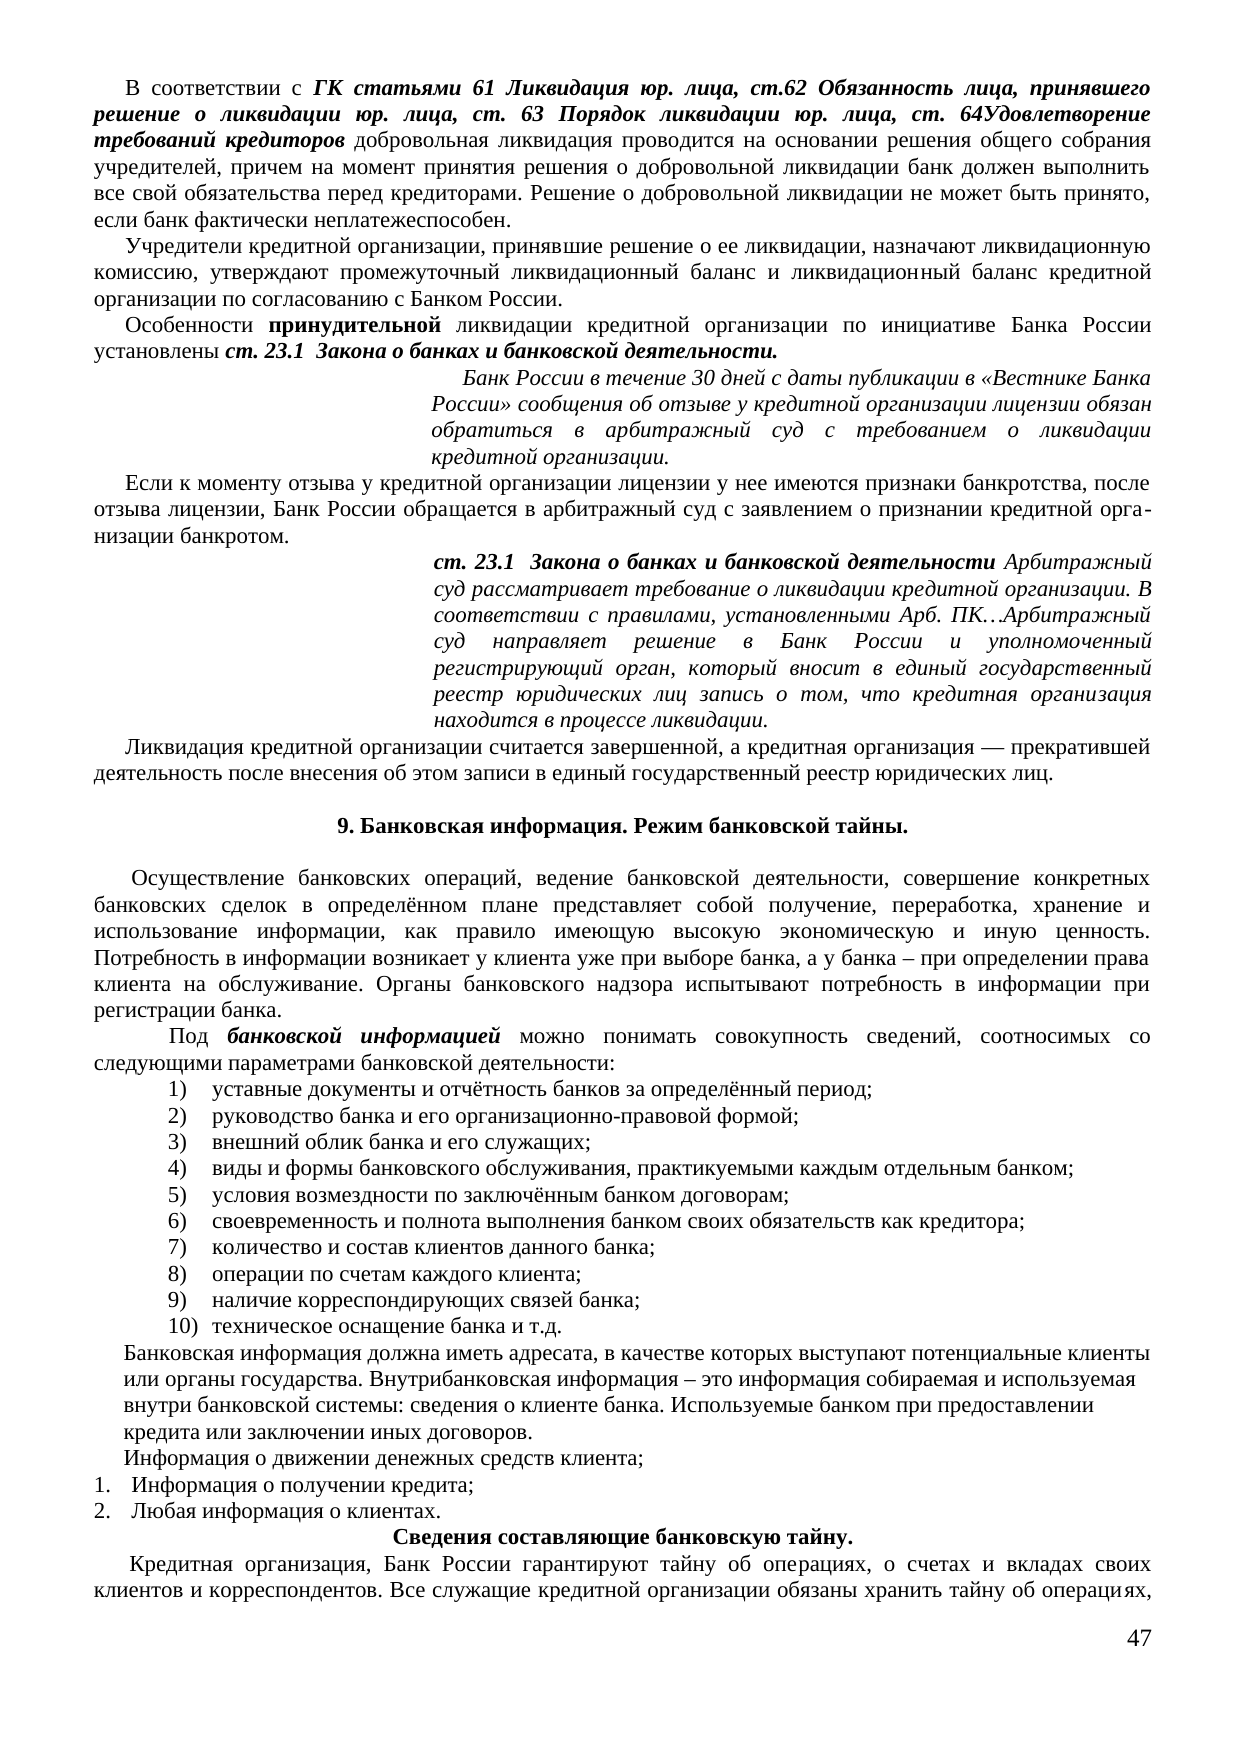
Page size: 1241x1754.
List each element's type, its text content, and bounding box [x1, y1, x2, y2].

list условия возмездности по заключённым банком договорам; [168, 1181, 1152, 1207]
text 9. Банковская информация. Режим банковской тайны. [94, 812, 1152, 838]
text Информация о движении денежных средств клиента; [123, 1444, 1152, 1471]
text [94, 1550, 1152, 1602]
text Под банковской информацией можно понимать совокупность сведений, соотносимых со следующими параметрами банковской деятельности: [94, 1023, 1152, 1075]
list своевременность и полнота выполнения банком своих обязательств как кредитора; [168, 1207, 1152, 1233]
text Сведения составляющие банковскую тайну. [94, 1523, 1152, 1550]
list техническое оснащение банка и т.д. [168, 1312, 1152, 1339]
list операции по счетам каждого клиента; [168, 1260, 1152, 1286]
list Информация о получении кредита; [94, 1471, 1152, 1497]
text Банковская информация должна иметь адресата, в качестве которых выступают потенциальные клиенты или органы государства. Внутрибанковская информация – это информация собираемая и используемая внутри банковской системы: сведения о клиенте банка. Используемые банком при предоставлении кредита или заключении иных договоров. [123, 1339, 1152, 1444]
text Осуществление банковских операций, ведение банковской деятельности, совершение конкретных банковских сделок в определённом плане представляет собой получение, переработка, хранение и использование информации, как правило имеющую высокую экономическую и иную ценность. Потребность в информации возникает у клиента уже при выборе банка, а у банка – при определении права клиента на обслуживание. Органы банковского надзора испытывают потребность в информации при регистрации банка. [94, 864, 1152, 1023]
text ст. 23.1 Закона о банках и банковской деятельности Арбитражный суд рассматривает требование о ликвидации кредитной организации. В соответствии с правилами, установленными Арб. ПК…Арбитражный суд направляет решение в Банк России и уполномоченный регистрирующий орган, который вносит в единый государственный реестр юридических лиц запись о том, что кредитная организация находится в процессе ликвидации. [433, 548, 1152, 733]
text Ликвидация кредитной организации считается завершенной, а кредитная организация — прекратившей деятельность после внесения об этом записи в единый государственный реестр юридических лиц. [94, 733, 1152, 785]
list руководство банка и его организационно-правовой формой; [168, 1102, 1152, 1128]
text Учредители кредитной организации, принявшие решение о ее ликвидации, назначают ликвидационную комиссию, утверждают промежуточный ликвидационный баланс и ликвидационный баланс кредитной организации по согласованию с Банком России. [94, 232, 1152, 311]
text Особенности принудительной ликвидации кредитной организации по инициативе Банка России установлены ст. 23.1 Закона о банках и банковской деятельности. [94, 311, 1152, 364]
list внешний облик банка и его служащих; [168, 1128, 1152, 1154]
text Если к моменту отзыва у кредитной организации лицензии у нее имеются признаки банкротства, после отзыва лицензии, Банк России обращается в арбитражный суд с заявлением о признании кредитной организации банкротом. [94, 469, 1152, 548]
text Банк России в течение 30 дней с даты публикации в «Вестнике Банка России» сообщения об отзыве у кредитной организации лицензии обязан обратиться в арбитражный суд с требованием о ликвидации кредитной организации. [431, 364, 1152, 469]
list количество и состав клиентов данного банка; [168, 1233, 1152, 1260]
text В соответствии с ГК статьями 61 Ликвидация юр. лица, ст.62 Обязанность лица, принявшего решение о ликвидации юр. лица, ст. 63 Порядок ликвидации юр. лица, ст. 64Удовлетворение требований кредиторов добровольная ликвидация проводится на основании решения общего собрания учредителей, причем на момент принятия решения о добровольной ликвидации банк должен выполнить все свой обязательства перед кредиторами. Решение о добровольной ликвидации не может быть принято, если банк фактически неплатежеспособен. [94, 74, 1152, 232]
list уставные документы и отчётность банков за определённый период; [168, 1075, 1152, 1102]
list Любая информация о клиентах. [94, 1497, 1152, 1523]
list наличие корреспондирующих связей банка; [168, 1286, 1152, 1312]
list виды и формы банковского обслуживания, практикуемыми каждым отдельным банком; [168, 1154, 1152, 1181]
